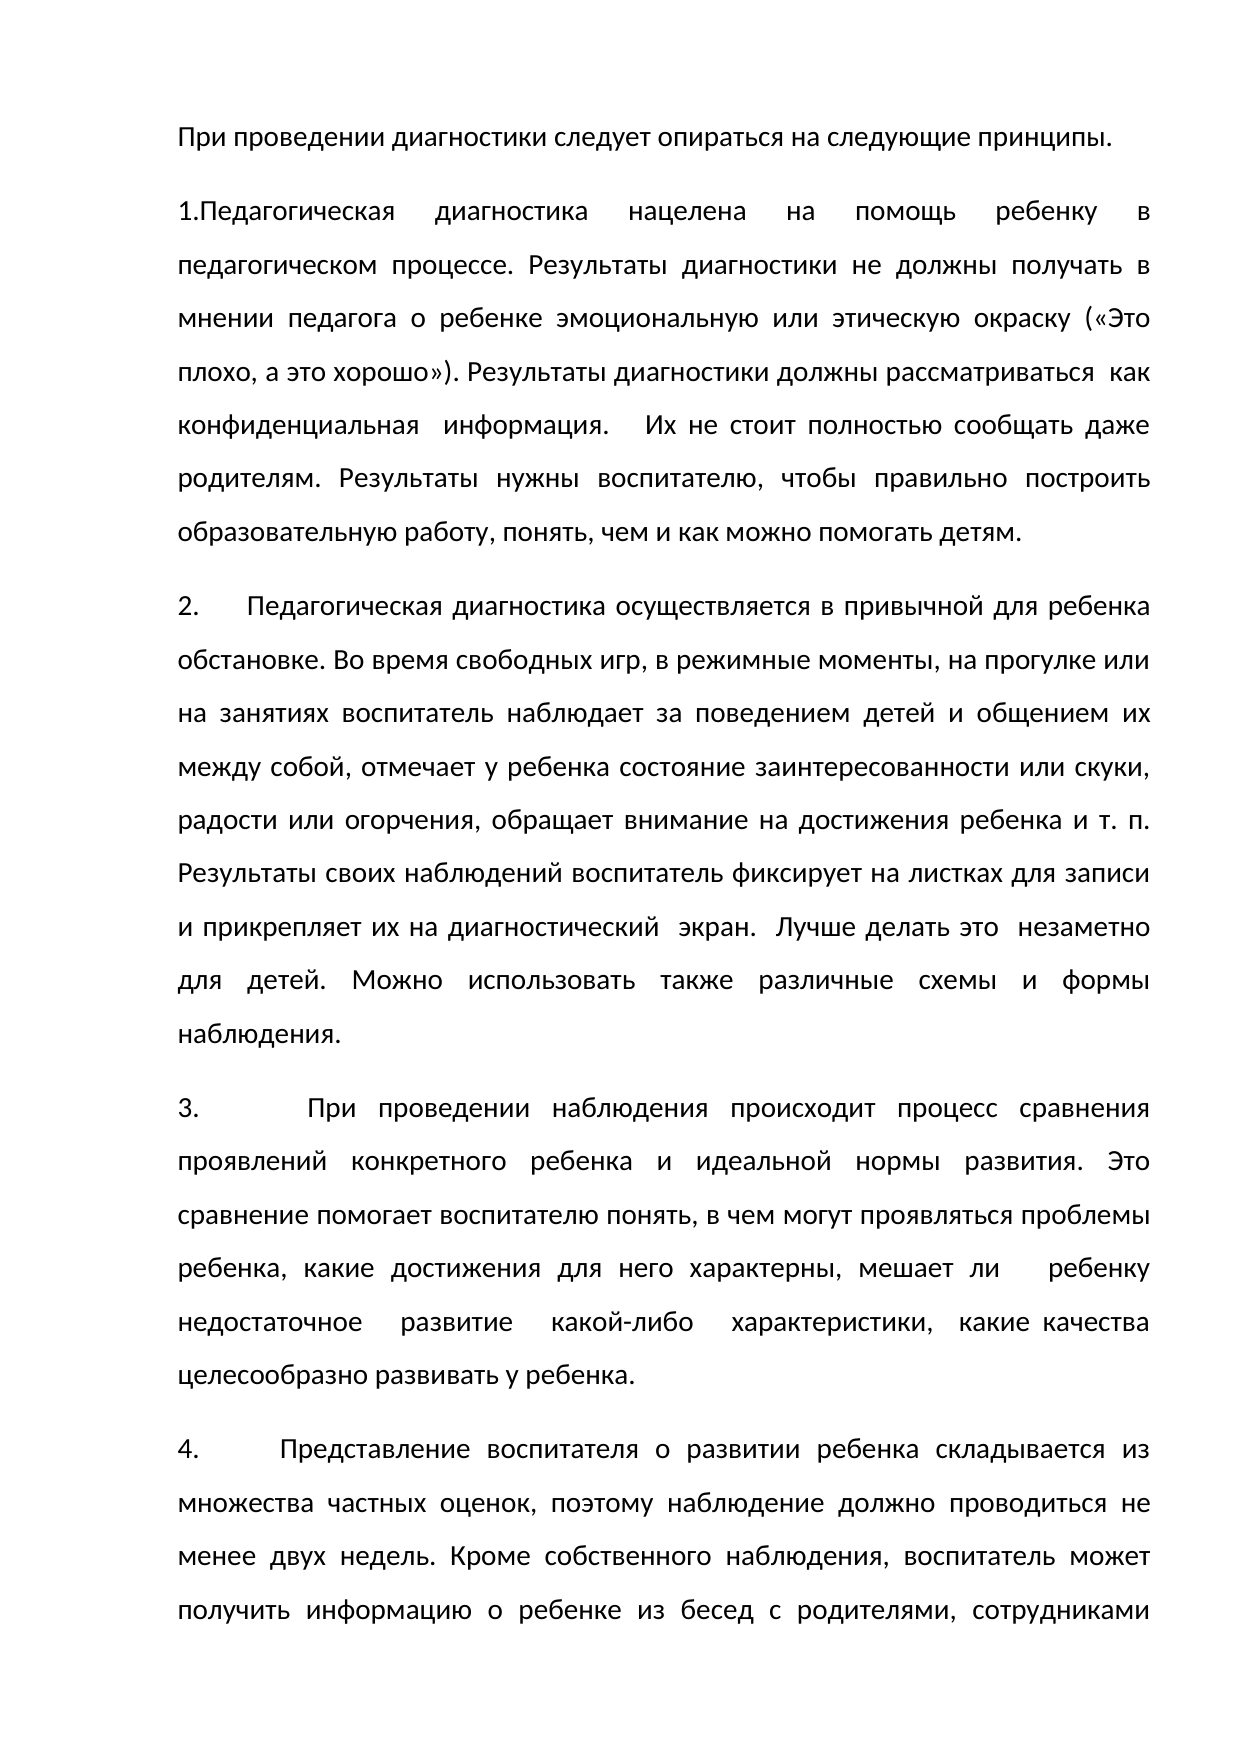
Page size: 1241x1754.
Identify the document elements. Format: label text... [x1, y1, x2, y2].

text 2. Педагогическая диагностика осуществляется в привычной для ребенка обстановке. Во время свободных игр, в режимные моменты, на прогулке или на занятиях воспитатель наблюдает за поведением детей и общением их между собой, отмечает у ребенка состояние заинтересованности или скуки, радости или огорчения, обращает внимание на достижения ребенка и т. п. Результаты своих наблюдений воспитатель фиксирует на листках для записи и прикрепляет их на диагностический экран. Лучше делать это незаметно для детей. Можно использовать также различные схемы и формы наблюдения. [177, 587, 1152, 1050]
text 3. При проведении наблюдения происходит процесс сравнения проявлений конкретного ребенка и идеальной нормы развития. Это сравнение помогает воспитателю понять, в чем могут проявляться проблемы ребенка, какие достижения для него характерны, мешает ли ребенку недостаточное развитие какой-либо характеристики, какие качества целесообразно развивать у ребенка. [177, 1089, 1152, 1392]
text При проведении диагностики следует опираться на следующие принципы. [177, 118, 1152, 154]
text 1.Педагогическая диагностика нацелена на помощь ребенку в педагогическом процессе. Результаты диагностики не должны получать в мнении педагога о ребенке эмоциональную или этическую окраску («Это плохо, а это хорошо»). Результаты диагностики должны рассматриваться как конфиденциальная информация. Их не стоит полностью сообщать даже родителям. Результаты нужны воспитателю, чтобы правильно построить образовательную работу, понять, чем и как можно помогать детям. [177, 192, 1152, 549]
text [177, 1431, 1152, 1626]
